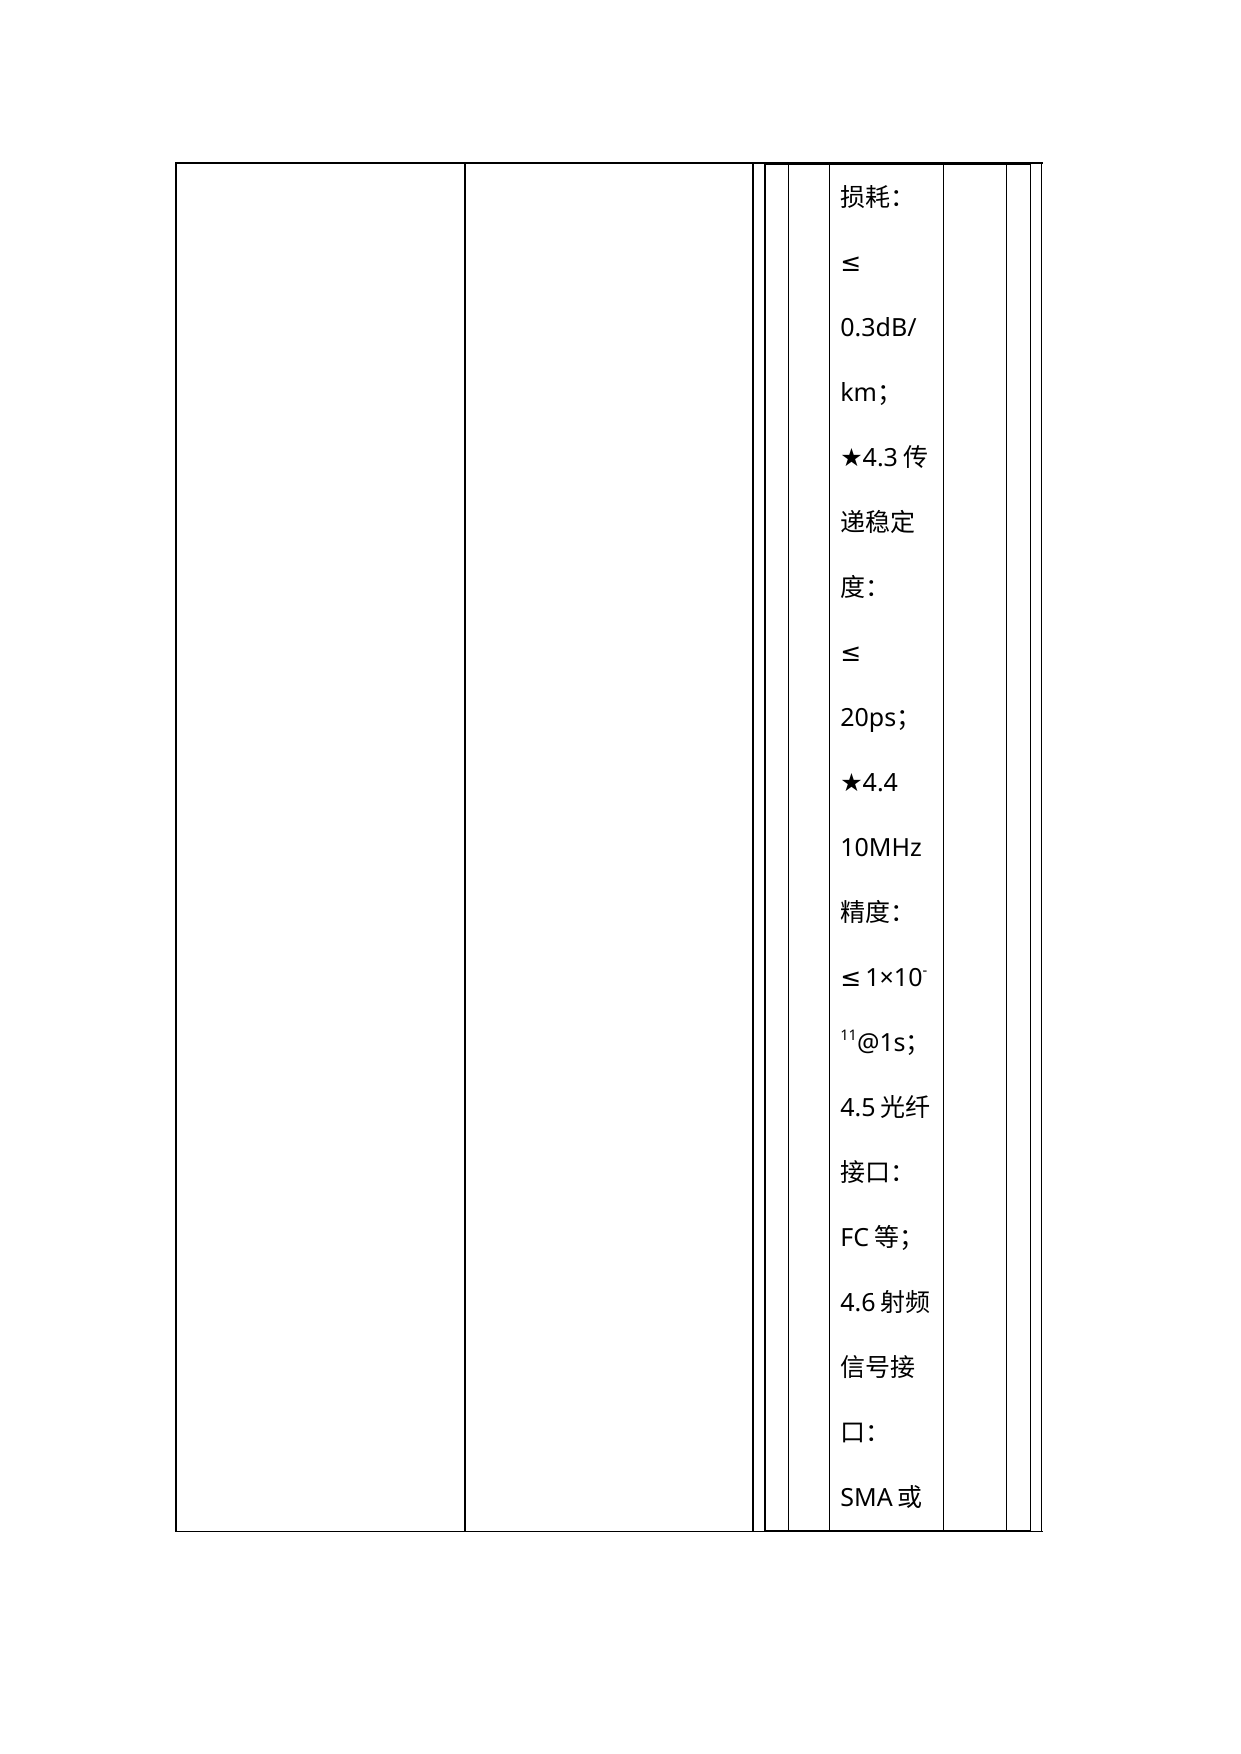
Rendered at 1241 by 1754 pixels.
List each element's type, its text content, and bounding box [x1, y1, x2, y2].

table_cell [766, 165, 788, 1530]
table_cell [754, 164, 764, 1531]
table_cell [830, 165, 943, 1530]
table_cell [1031, 164, 1041, 1531]
table_cell 1 [177, 164, 464, 1531]
table_cell [466, 164, 752, 1531]
table_cell [944, 165, 1006, 1530]
table_cell [789, 165, 829, 1530]
table_cell [1007, 165, 1030, 1530]
